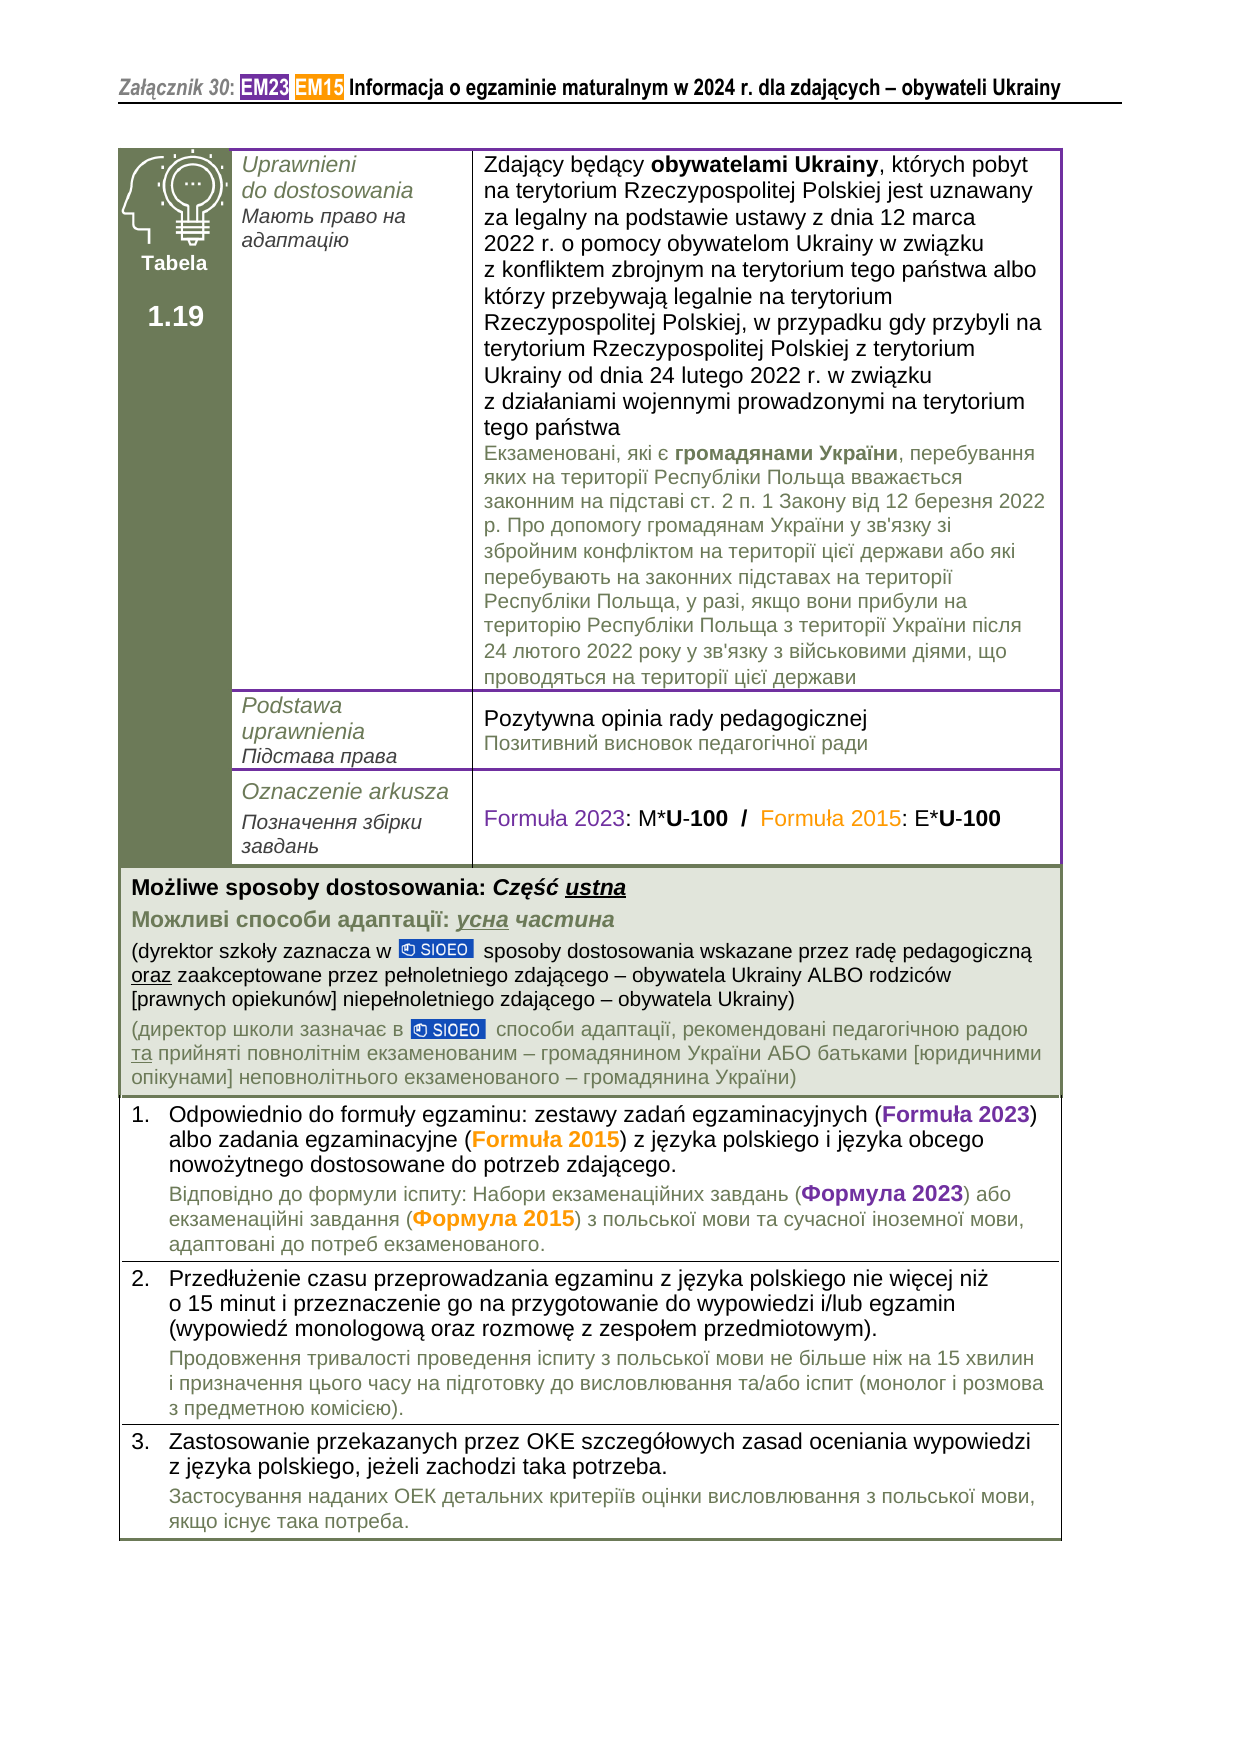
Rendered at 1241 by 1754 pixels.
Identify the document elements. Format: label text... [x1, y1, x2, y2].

picture [410, 1019, 486, 1039]
table_cell Pozytywna opinia rady pedagogicznej Позитивний висновок педагогічної ради [473, 692, 1060, 768]
table_cell Możliwe sposoby dostosowania: Część ustna Можливі способи адаптації: усна частина (dyrektor szkoły zaznacza w sposoby dostosowania wskazane przez radę pedagogiczną oraz zaakceptowane przez pełnoletniego zdającego – obywatela Ukrainy ALBO rodziców [prawnych opiekunów] niepełnoletniego zdającego – obywatela Ukrainy) (директор школи зазначає в способи адаптації, рекомендовані педагогічною радою та прийняті повнолітнім екзаменованим – громадянином України АБО батьками [юридичними опікунами] неповнолітнього екзаменованого – громадянина України) [121, 868, 1060, 1095]
table_cell Przedłużenie czasu przeprowadzania egzaminu z języka polskiego nie więcej niż o 15 minut i przeznaczenie go na przygotowanie do wypowiedzi i/lub egzamin (wypowiedź monologową oraz rozmowę z zespołem przedmiotowym). Продовження тривалості проведення іспиту з польської мови не більше ніж на 15 хвилин і призначення цього часу на підготовку до висловлювання та/або іспит (монолог і розмова з предметною комісією). [120, 1261, 1061, 1424]
table_header [121, 151, 229, 864]
table_header Uprawnieni do dostosowania Мають право на адаптацію [232, 151, 472, 688]
table_cell Zastosowanie przekazanych przez OKE szczegółowych zasad oceniania wypowiedzi z języka polskiego, jeżeli zachodzi taka potrzeba. Застосування наданих ОЕК детальних критеріїв оцінки висловлювання з польської мови, якщо існує така потреба. [120, 1424, 1061, 1538]
table_cell Podstawa uprawnienia Підстава права [232, 692, 472, 768]
picture [398, 939, 474, 958]
picture [121, 149, 228, 246]
table_cell Odpowiednio do formuły egzaminu: zestawy zadań egzaminacyjnych (Formuła 2023) albo zadania egzaminacyjne (Formuła 2015) z języka polskiego i języka obcego nowożytnego dostosowane do potrzeb zdającego. Відповідно до формули іспиту: Набори екзаменаційних завдань (Формула 2023) або екзаменаційні завдання (Формула 2015) з польської мови та сучасної іноземної мови, адаптовані до потреб екзаменованого. [120, 1095, 1061, 1261]
table_header Zdający będący obywatelami Ukrainy, których pobyt na terytorium Rzeczypospolitej Polskiej jest uznawany za legalny na podstawie ustawy z dnia 12 marca 2022 r. o pomocy obywatelom Ukrainy w związku z konfliktem zbrojnym na terytorium tego państwa albo którzy przebywają legalnie na terytorium Rzeczypospolitej Polskiej, w przypadku gdy przybyli na terytorium Rzeczypospolitej Polskiej z terytorium Ukrainy od dnia 24 lutego 2022 r. w związku z działaniami wojennymi prowadzonymi na terytorium tego państwa Екзаменовані, які є громадянами України, перебування яких на території Республіки Польща вважається законним на підставі ст. 2 п. 1 Закону від 12 березня 2022 р. Про допомогу громадянам України у зв'язку зі збройним конфліктом на території цієї держави або які перебувають на законних підставах на території Республіки Польща, у разі, якщо вони прибули на територію Республіки Польща з території України після 24 лютого 2022 року у зв'язку з військовими діями, що проводяться на території цієї держави [473, 151, 1060, 688]
table_cell Formuła 2023: M*U-100 / Formuła 2015: E*U-100 [473, 771, 1060, 864]
table_cell Oznaczenie arkusza Позначення збірки завдань [232, 771, 472, 864]
